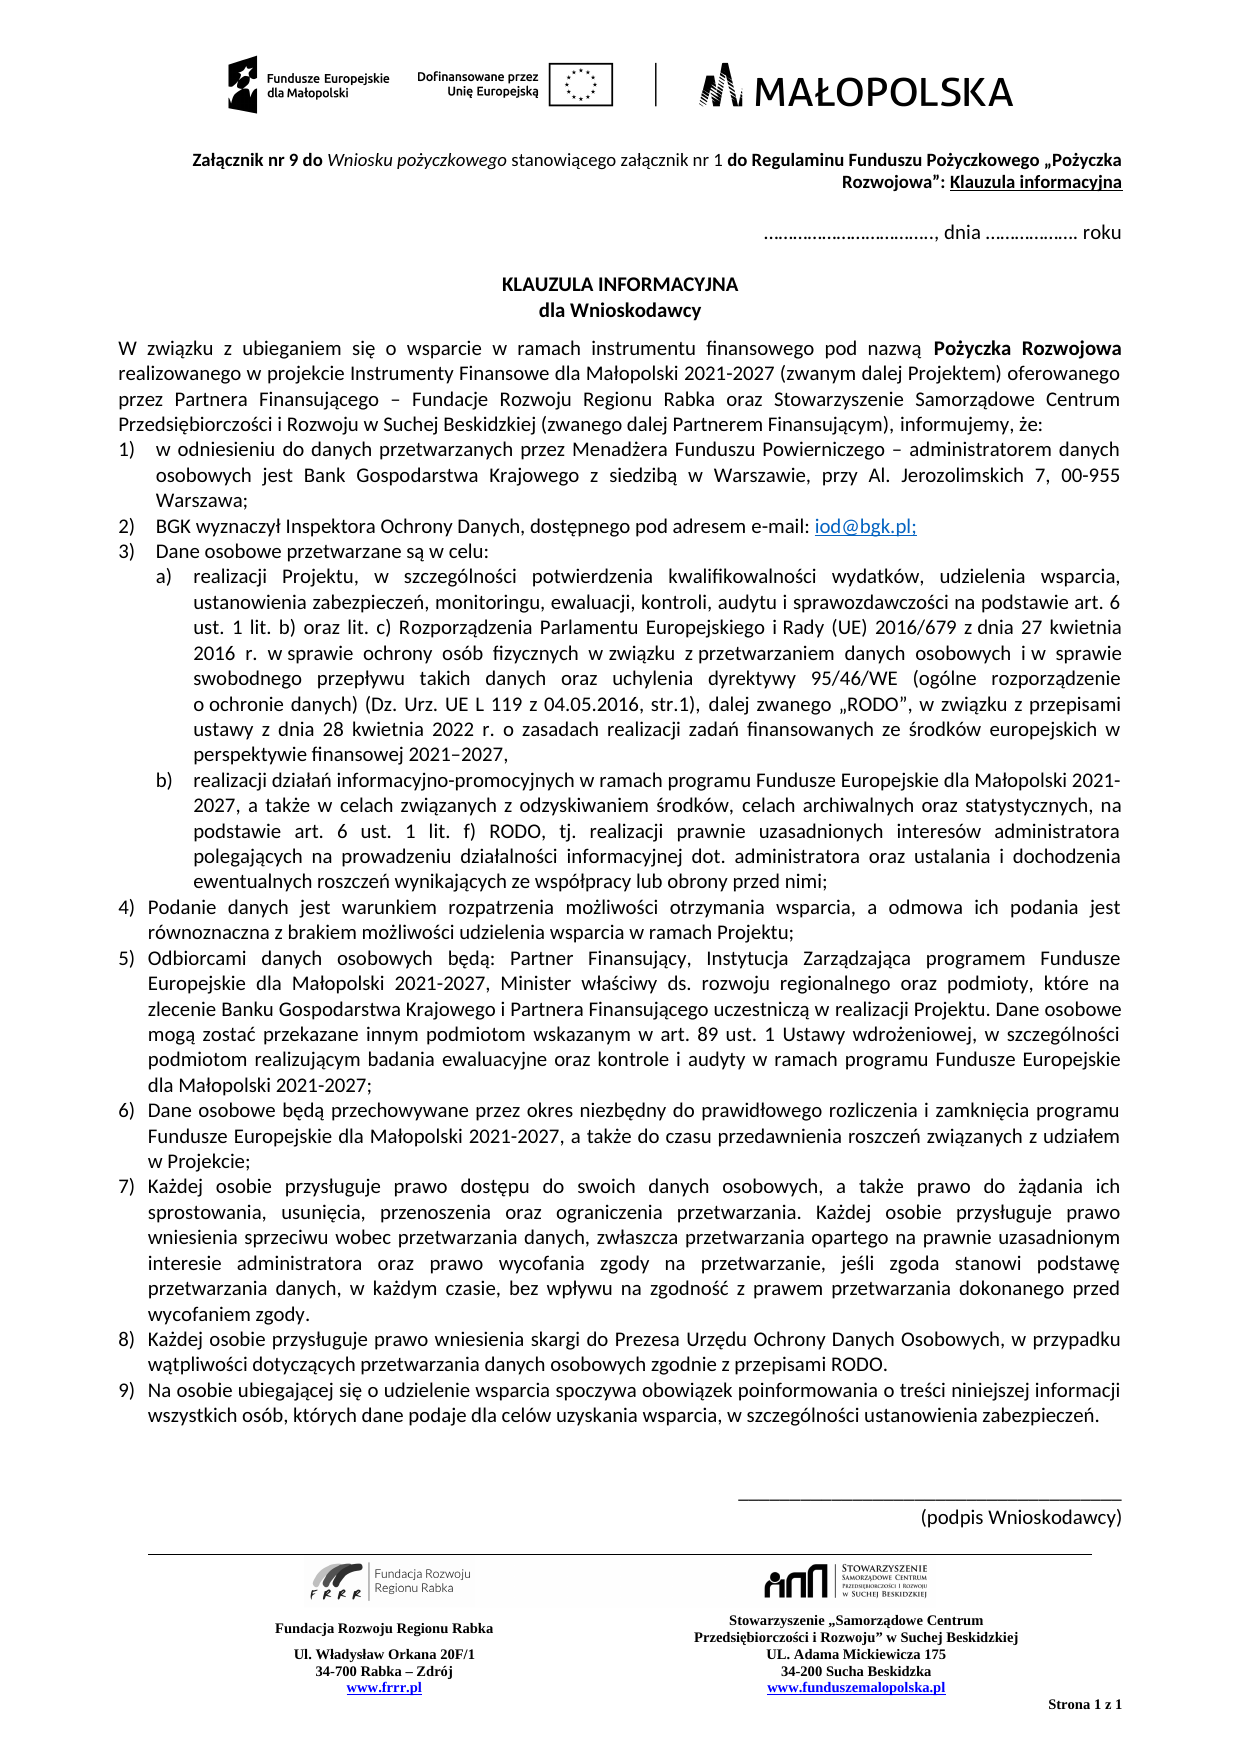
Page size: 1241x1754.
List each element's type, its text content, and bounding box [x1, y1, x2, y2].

list Podanie danych jest warunkiem rozpatrzenia możliwości otrzymania wsparcia, a odmowa ich podania jest równoznaczna z brakiem możliwości udzielenia wsparcia w ramach Projektu; [118, 894, 1122, 945]
list realizacji działań informacyjno-promocyjnych w ramach programu Fundusze Europejskie dla Małopolski 2021-2027, a także w celach związanych z odzyskiwaniem środków, celach archiwalnych oraz statystycznych, na podstawie art. 6 ust. 1 lit. f) RODO, tj. realizacji prawnie uzasadnionych interesów administratora polegających na prowadzeniu działalności informacyjnej dot. administratora oraz ustalania i dochodzenia ewentualnych roszczeń wynikających ze współpracy lub obrony przed nimi; [156, 767, 1122, 894]
list Dane osobowe będą przechowywane przez okres niezbędny do prawidłowego rozliczenia i zamknięcia programu Fundusze Europejskie dla Małopolski 2021-2027, a także do czasu przedawnienia roszczeń związanych z udziałem w Projekcie; [118, 1097, 1122, 1174]
list Odbiorcami danych osobowych będą: Partner Finansujący, Instytucja Zarządzająca programem Fundusze Europejskie dla Małopolski 2021-2027, Minister właściwy ds. rozwoju regionalnego oraz podmioty, które na zlecenie Banku Gospodarstwa Krajowego i Partnera Finansującego uczestniczą w realizacji Projektu. Dane osobowe mogą zostać przekazane innym podmiotom wskazanym w art. 89 ust. 1 Ustawy wdrożeniowej, w szczególności podmiotom realizującym badania ewaluacyjne oraz kontrole i audyty w ramach programu Fundusze Europejskie dla Małopolski 2021-2027; [118, 945, 1122, 1097]
list Każdej osobie przysługuje prawo dostępu do swoich danych osobowych, a także prawo do żądania ich sprostowania, usunięcia, przenoszenia oraz ograniczenia przetwarzania. Każdej osobie przysługuje prawo wniesienia sprzeciwu wobec przetwarzania danych, zwłaszcza przetwarzania opartego na prawnie uzasadnionym interesie administratora oraz prawo wycofania zgody na przetwarzanie, jeśli zgoda stanowi podstawę przetwarzania danych, w każdym czasie, bez wpływu na zgodność z prawem przetwarzania dokonanego przed wycofaniem zgody. [118, 1174, 1122, 1326]
picture [214, 41, 1027, 128]
text Załącznik nr 9 do Wniosku pożyczkowego stanowiącego załącznik nr 1 do Regulaminu Funduszu Pożyczkowego „Pożyczka Rozwojowa”: Klauzula informacyjna [118, 148, 1122, 193]
picture [303, 1555, 937, 1608]
text _____________________________________ [148, 1479, 1122, 1504]
text KLAUZULA INFORMACYJNA [118, 271, 1122, 297]
text …………………………….., dnia ………………. roku [118, 219, 1122, 244]
list Każdej osobie przysługuje prawo wniesienia skargi do Prezesa Urzędu Ochrony Danych Osobowych, w przypadku wątpliwości dotyczących przetwarzania danych osobowych zgodnie z przepisami RODO. [118, 1326, 1122, 1377]
text W związku z ubieganiem się o wsparcie w ramach instrumentu finansowego pod nazwą Pożyczka Rozwojowa realizowanego w projekcie Instrumenty Finansowe dla Małopolski 2021-2027 (zwanym dalej Projektem) oferowanego przez Partnera Finansującego – Fundacje Rozwoju Regionu Rabka oraz Stowarzyszenie Samorządowe Centrum Przedsiębiorczości i Rozwoju w Suchej Beskidzkiej (zwanego dalej Partnerem Finansującym), informujemy, że: [118, 335, 1122, 437]
list realizacji Projektu, w szczególności potwierdzenia kwalifikowalności wydatków, udzielenia wsparcia, ustanowienia zabezpieczeń, monitoringu, ewaluacji, kontroli, audytu i sprawozdawczości na podstawie art. 6 ust. 1 lit. b) oraz lit. c) Rozporządzenia Parlamentu Europejskiego i Rady (UE) 2016/679 z dnia 27 kwietnia 2016 r. w sprawie ochrony osób fizycznych w związku z przetwarzaniem danych osobowych i w sprawie swobodnego przepływu takich danych oraz uchylenia dyrektywy 95/46/WE (ogólne rozporządzenie o ochronie danych) (Dz. Urz. UE L 119 z 04.05.2016, str.1), dalej zwanego „RODO”, w związku z przepisami ustawy z dnia 28 kwietnia 2022 r. o zasadach realizacji zadań finansowanych ze środków europejskich w perspektywie finansowej 2021–2027, [156, 564, 1122, 767]
list Na osobie ubiegającej się o udzielenie wsparcia spoczywa obowiązek poinformowania o treści niniejszej informacji wszystkich osób, których dane podaje dla celów uzyskania wsparcia, w szczególności ustanowienia zabezpieczeń. [118, 1377, 1122, 1428]
list w odniesieniu do danych przetwarzanych przez Menadżera Funduszu Powierniczego – administratorem danych osobowych jest Bank Gospodarstwa Krajowego z siedzibą w Warszawie, przy Al. Jerozolimskich 7, 00-955 Warszawa; [118, 437, 1122, 513]
list Dane osobowe przetwarzane są w celu: [118, 538, 1122, 564]
text dla Wnioskodawcy [118, 297, 1122, 322]
text (podpis Wnioskodawcy) [148, 1504, 1122, 1529]
list BGK wyznaczył Inspektora Ochrony Danych, dostępnego pod adresem e-mail: iod@bgk.pl; [118, 513, 1122, 538]
